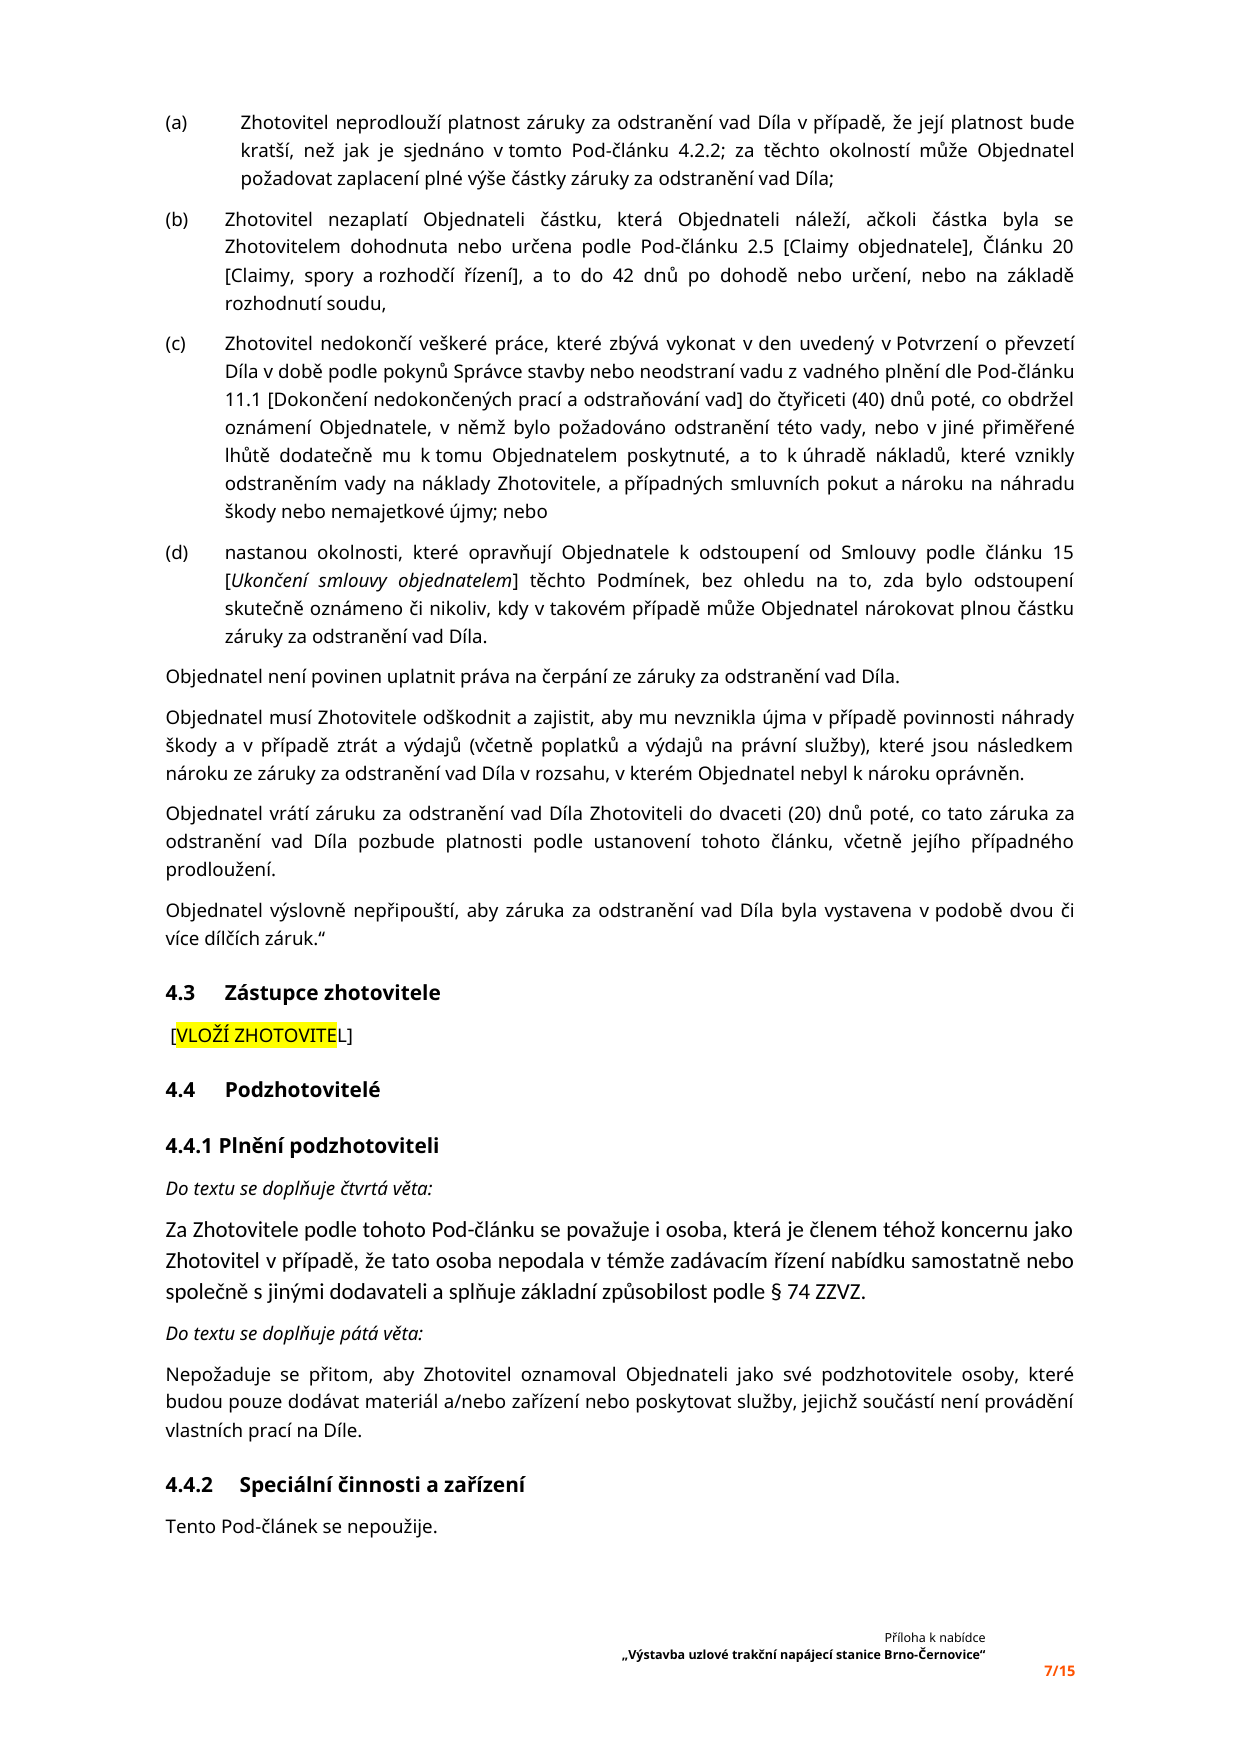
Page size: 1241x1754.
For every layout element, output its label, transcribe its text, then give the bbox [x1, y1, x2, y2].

text Objednatel musí Zhotovitele odškodnit a zajistit, aby mu nevznikla újma v případě povinnosti náhrady škody a v případě ztrát a výdajů (včetně poplatků a výdajů na právní služby), které jsou následkem nároku ze záruky za odstranění vad Díla v rozsahu, v kterém Objednatel nebyl k nároku oprávněn. [165, 704, 1075, 786]
text Zhotovitel nezaplatí Objednateli částku, která Objednateli náleží, ačkoli částka byla se Zhotovitelem dohodnuta nebo určena podle Pod-článku 2.5 [Claimy objednatele], Článku 20 [Claimy, spory a rozhodčí řízení], a to do 42 dnů po dohodě nebo určení, nebo na základě rozhodnutí soudu, [165, 206, 1075, 315]
text Zhotovitel nedokončí veškeré práce, které zbývá vykonat v den uvedený v Potvrzení o převzetí Díla v době podle pokynů Správce stavby nebo neodstraní vadu z vadného plnění dle Pod-článku 11.1 [Dokončení nedokončených prací a odstraňování vad] do čtyřiceti (40) dnů poté, co obdržel oznámení Objednatele, v němž bylo požadováno odstranění této vady, nebo v jiné přiměřené lhůtě dodatečně mu k tomu Objednatelem poskytnuté, a to k úhradě nákladů, které vznikly odstraněním vady na náklady Zhotovitele, a případných smluvních pokut a nároku na náhradu škody nebo nemajetkové újmy; nebo [165, 330, 1075, 524]
text Za Zhotovitele podle tohoto Pod-článku se považuje i osoba, která je členem téhož koncernu jako Zhotovitel v případě, že tato osoba nepodala v témže zadávacím řízení nabídku samostatně nebo společně s jinými dodavateli a splňuje základní způsobilost podle § 74 ZZVZ. [165, 1216, 1075, 1305]
text Objednatel výslovně nepřipouští, aby záruka za odstranění vad Díla byla vystavena v podobě dvou či více dílčích záruk.“ [165, 897, 1075, 951]
text Do textu se doplňuje pátá věta: [165, 1320, 1075, 1346]
text Objednatel není povinen uplatnit práva na čerpání ze záruky za odstranění vad Díla. [165, 664, 1075, 689]
text Objednatel vrátí záruku za odstranění vad Díla Zhotoviteli do dvaceti (20) dnů poté, co tato záruka za odstranění vad Díla pozbude platnosti podle ustanovení tohoto článku, včetně jejího případného prodloužení. [165, 801, 1075, 882]
text Do textu se doplňuje čtvrtá věta: [165, 1175, 1075, 1201]
text nastanou okolnosti, které opravňují Objednatele k odstoupení od Smlouvy podle článku 15 [Ukončení smlouvy objednatelem] těchto Podmínek, bez ohledu na to, zda bylo odstoupení skutečně oznámeno či nikoliv, kdy v takovém případě může Objednatel nárokovat plnou částku záruky za odstranění vad Díla. [165, 539, 1075, 649]
text 4.4.1 Plnění podzhotoviteli [165, 1131, 1075, 1160]
text 4.4 Podzhotovitelé [165, 1075, 1075, 1103]
text Nepožaduje se přitom, aby Zhotovitel oznamoval Objednateli jako své podzhotovitele osoby, které budou pouze dodávat materiál a/nebo zařízení nebo poskytovat služby, jejichž součástí není provádění vlastních prací na Díle. [165, 1361, 1075, 1442]
text Tento Pod-článek se nepoužije. [165, 1514, 1075, 1539]
text 4.3 Zástupce zhotovitele [165, 978, 1075, 1007]
text 4.4.2 Speciální činnosti a zařízení [165, 1470, 1075, 1498]
text [VLOŽÍ ZHOTOVITEL] [337, 1022, 1075, 1048]
list Zhotovitel neprodlouží platnost záruky za odstranění vad Díla v případě, že její platnost bude kratší, než jak je sjednáno v tomto Pod-článku 4.2.2; za těchto okolností může Objednatel požadovat zaplacení plné výše částky záruky za odstranění vad Díla; [165, 109, 1075, 191]
